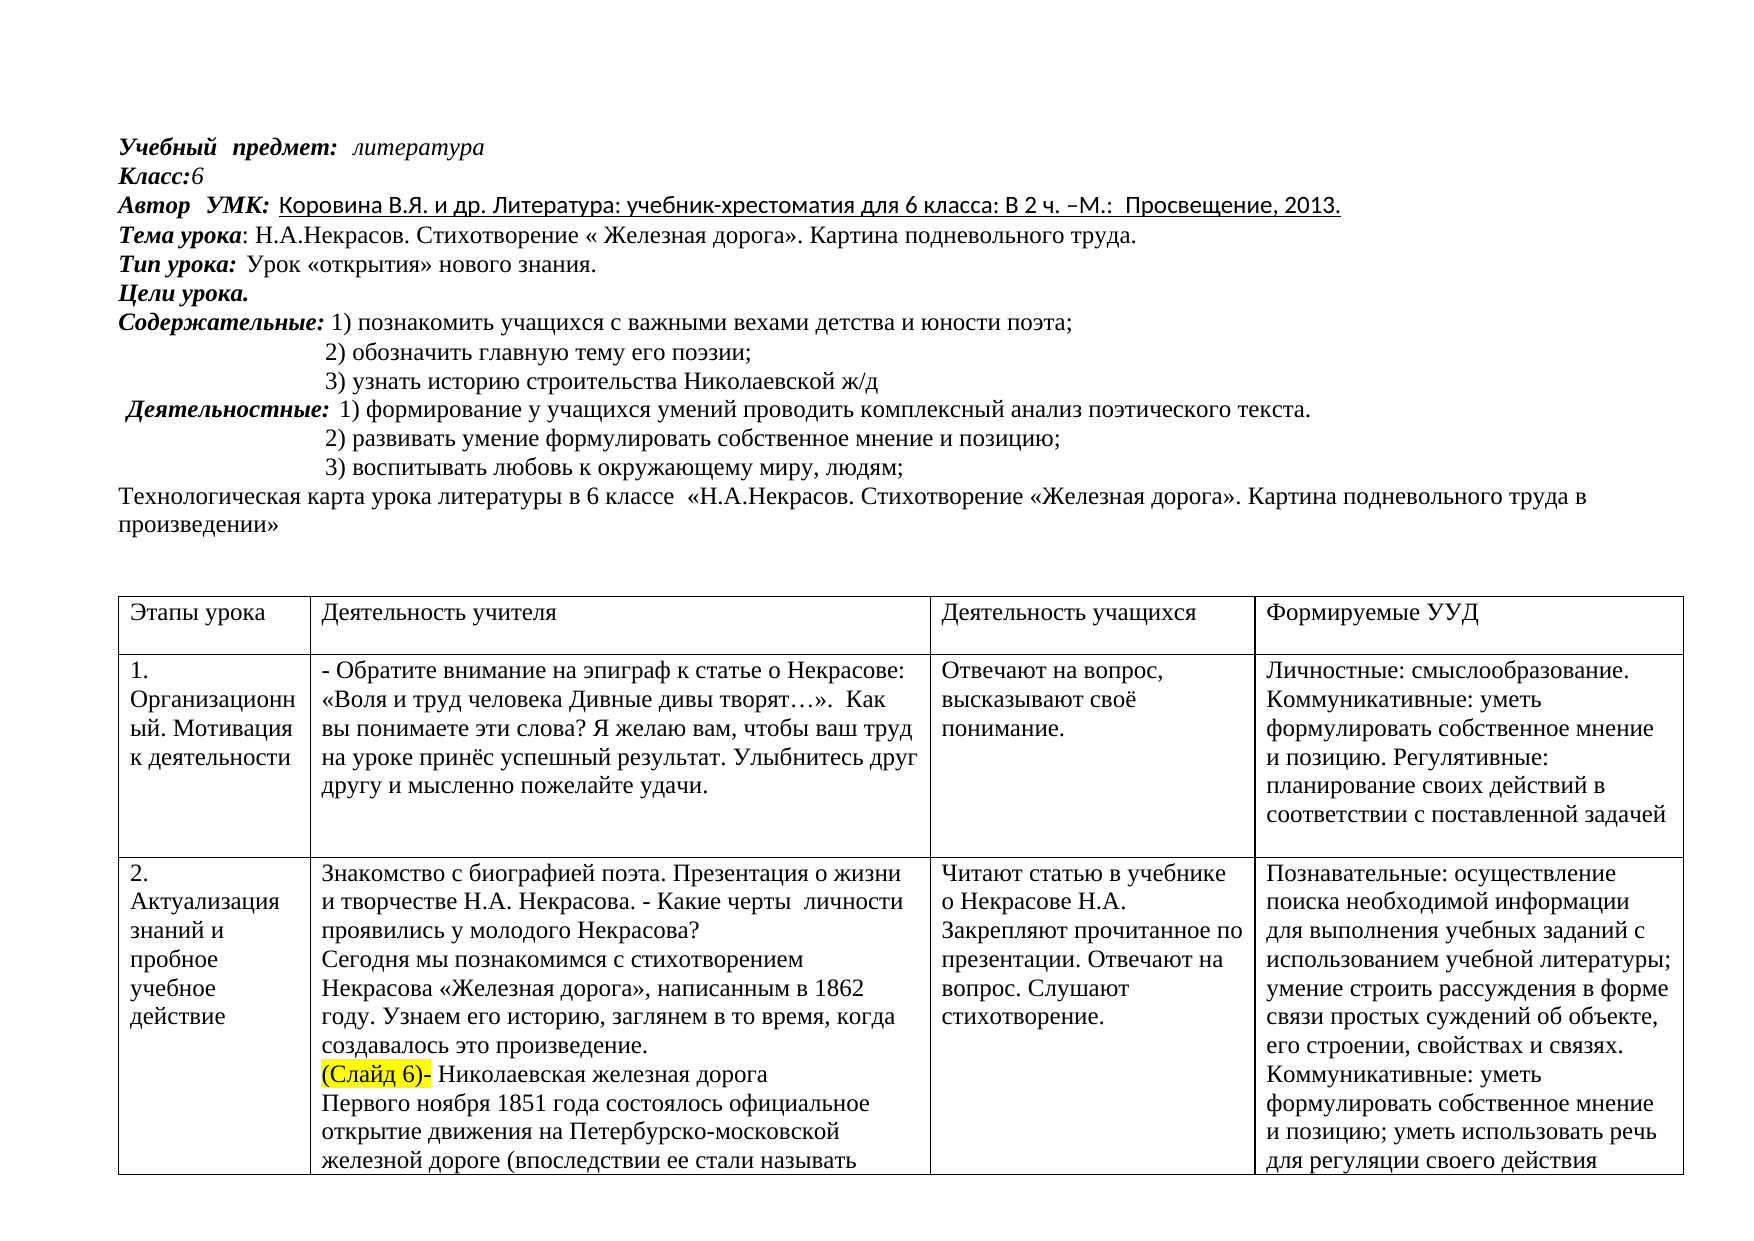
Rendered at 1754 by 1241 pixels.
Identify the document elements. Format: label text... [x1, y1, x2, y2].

table_cell - Обратите внимание на эпиграф к статье о Некрасове: «Воля и труд человека Дивные дивы творят…». Как вы понимаете эти слова? Я желаю вам, чтобы ваш труд на уроке принёс успешный результат. Улыбнитесь друг другу и мысленно пожелайте удачи. [311, 655, 930, 857]
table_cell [1256, 858, 1683, 1174]
text Содержательные: 1) познакомить учащихся с важными вехами детства и юности поэта; [118, 306, 1636, 337]
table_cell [931, 858, 1254, 1174]
text 2) обозначить главную тему его поэзии; [266, 337, 1636, 366]
table_cell Личностные: смыслообразование. Коммуникативные: уметь формулировать собственное мнение и позицию. Регулятивные: планирование своих действий в соответствии с поставленной задачей [1256, 655, 1683, 857]
text Автор УМК: Коровина В.Я. и др. Литература: учебник-хрестоматия для 6 класса: В 2 ч. –М.: Просвещение, 2013. [118, 190, 1636, 220]
text 3) воспитывать любовь к окружающему миру, людям; [118, 452, 1636, 481]
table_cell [311, 858, 930, 1174]
table_header Формируемые УУД [1256, 597, 1683, 654]
table_cell Отвечают на вопрос, высказывают своё понимание. [931, 655, 1254, 857]
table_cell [119, 858, 310, 1174]
table_cell 1. Организационный. Мотивация к деятельности [119, 655, 310, 857]
text Тип урока: Урок «открытия» нового знания. [118, 249, 1636, 278]
text 3) узнать историю строительства Николаевской ж/д [266, 366, 1636, 394]
table_header Деятельность учащихся [931, 597, 1254, 654]
text Тема урока: Н.А.Некрасов. Стихотворение « Железная дорога». Картина подневольного труда. [118, 220, 1636, 249]
text Цели урока. [118, 278, 1636, 306]
table_header Этапы урока [119, 597, 310, 654]
text 2) развивать умение формулировать собственное мнение и позицию; [118, 423, 1636, 452]
text Учебный предмет: литература [118, 132, 1636, 161]
table_header Деятельность учителя [311, 597, 930, 654]
text Класс:6 [118, 161, 1636, 190]
text Деятельностные: 1) формирование у учащихся умений проводить комплексный анализ поэтического текста. [118, 394, 1636, 423]
text Технологическая карта урока литературы в 6 классе «Н.А.Некрасов. Стихотворение «Железная дорога». Картина подневольного труда в произведении» [118, 481, 1636, 538]
